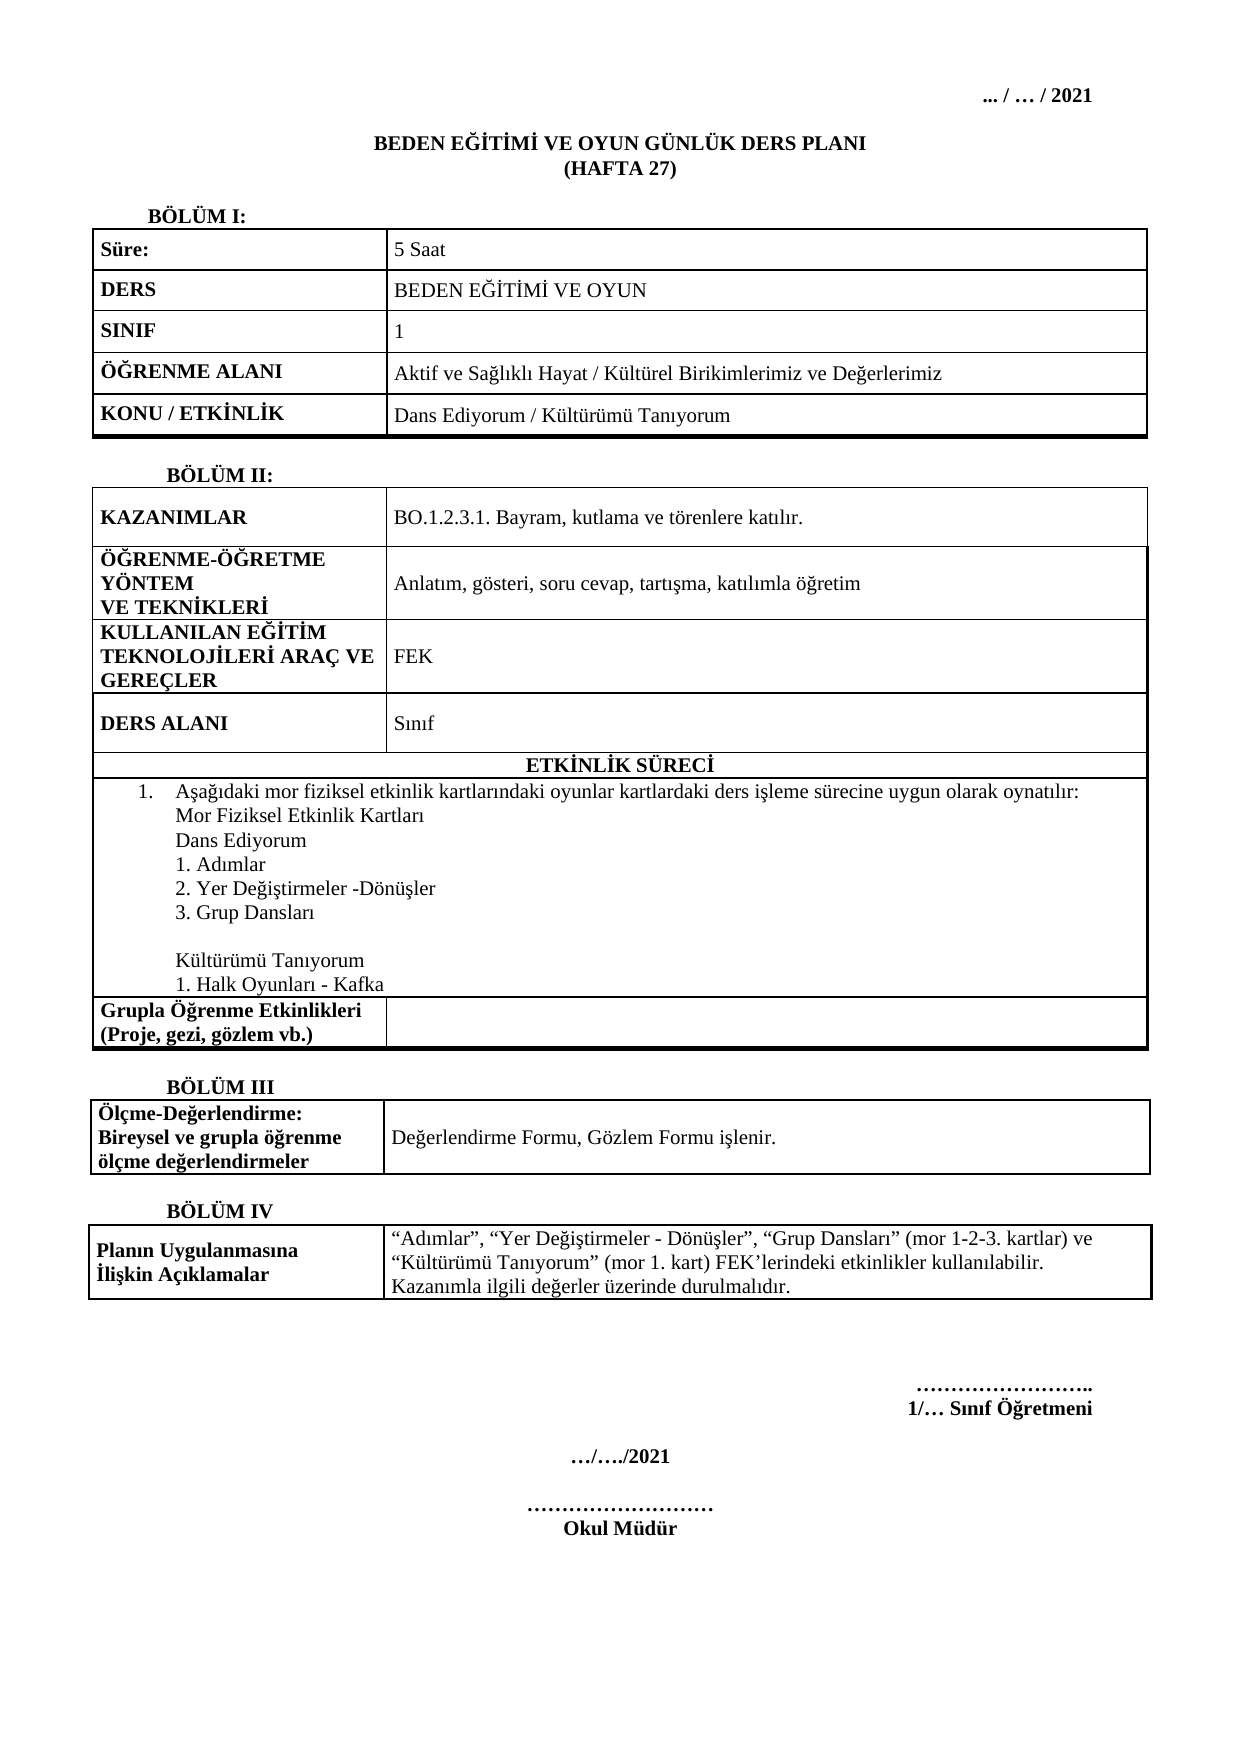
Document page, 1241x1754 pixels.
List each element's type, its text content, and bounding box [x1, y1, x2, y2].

table_cell DERS [94, 271, 386, 310]
text …/…./2021 [148, 1444, 1093, 1468]
text BÖLÜM I: [148, 203, 1093, 228]
text (HAFTA 27) [148, 155, 1093, 179]
table_cell ÖĞRENME-ÖĞRETME YÖNTEM VE TEKNİKLERİ [93, 547, 386, 619]
table_cell FEK [387, 620, 1146, 692]
table_cell Anlatım, gösteri, soru cevap, tartışma, katılımla öğretim [387, 547, 1146, 619]
text 1/… Sınıf Öğretmeni [148, 1396, 1093, 1420]
table_header Süre: [94, 230, 386, 269]
table_cell Sınıf [387, 694, 1146, 752]
text BEDEN EĞİTİMİ VE OYUN GÜNLÜK DERS PLANI [148, 131, 1093, 155]
table_cell Dans Ediyorum / Kültürümü Tanıyorum [388, 395, 1146, 434]
table_cell SINIF [94, 311, 386, 352]
table_header Değerlendirme Formu, Gözlem Formu işlenir. [385, 1101, 1149, 1173]
text …………………….. [148, 1372, 1093, 1396]
text ……………………… [148, 1492, 1093, 1516]
text BÖLÜM II: [148, 463, 1093, 487]
table_cell Grupla Öğrenme Etkinlikleri (Proje, gezi, gözlem vb.) [94, 998, 386, 1046]
table_header Planın Uygulanmasına İlişkin Açıklamalar [90, 1226, 383, 1298]
table_cell BEDEN EĞİTİMİ VE OYUN [388, 271, 1146, 310]
table_cell ETKİNLİK SÜRECİ [94, 753, 1146, 777]
table_cell Aktif ve Sağlıklı Hayat / Kültürel Birikimlerimiz ve Değerlerimiz [388, 353, 1146, 393]
text Okul Müdür [148, 1516, 1093, 1540]
text ... / … / 2021 [148, 83, 1093, 107]
table_header “Adımlar”, “Yer Değiştirmeler - Dönüşler”, “Grup Dansları” (mor 1-2-3. kartlar) ve “Kültürümü Tanıyorum” (mor 1. kart) FEK’lerindeki etkinlikler kullanılabilir. Kazanımla ilgili değerler üzerinde durulmalıdır. [385, 1226, 1150, 1298]
table_cell [387, 998, 1146, 1046]
subtitle BÖLÜM III [148, 1075, 1093, 1099]
table_cell Aşağıdaki mor fiziksel etkinlik kartlarındaki oyunlar kartlardaki ders işleme sürecine uygun olarak oynatılır: Mor Fiziksel Etkinlik Kartları Dans Ediyorum 1. Adımlar 2. Yer Değiştirmeler -Dönüşler 3. Grup Dansları Kültürümü Tanıyorum 1. Halk Oyunları - Kafka [94, 779, 1146, 996]
table_cell KULLANILAN EĞİTİM TEKNOLOJİLERİ ARAÇ VE GEREÇLER [93, 620, 386, 692]
table_header 5 Saat [388, 230, 1146, 269]
table_cell ÖĞRENME ALANI [94, 353, 386, 393]
table_header Ölçme-Değerlendirme: Bireysel ve grupla öğrenme ölçme değerlendirmeler [92, 1101, 383, 1173]
table_cell DERS ALANI [94, 694, 386, 752]
table_cell 1 [388, 311, 1146, 352]
subtitle BÖLÜM IV [148, 1199, 1093, 1223]
table_header KAZANIMLAR [93, 488, 386, 546]
table_cell KONU / ETKİNLİK [94, 395, 386, 434]
table_header BO.1.2.3.1. Bayram, kutlama ve törenlere katılır. [387, 488, 1147, 546]
